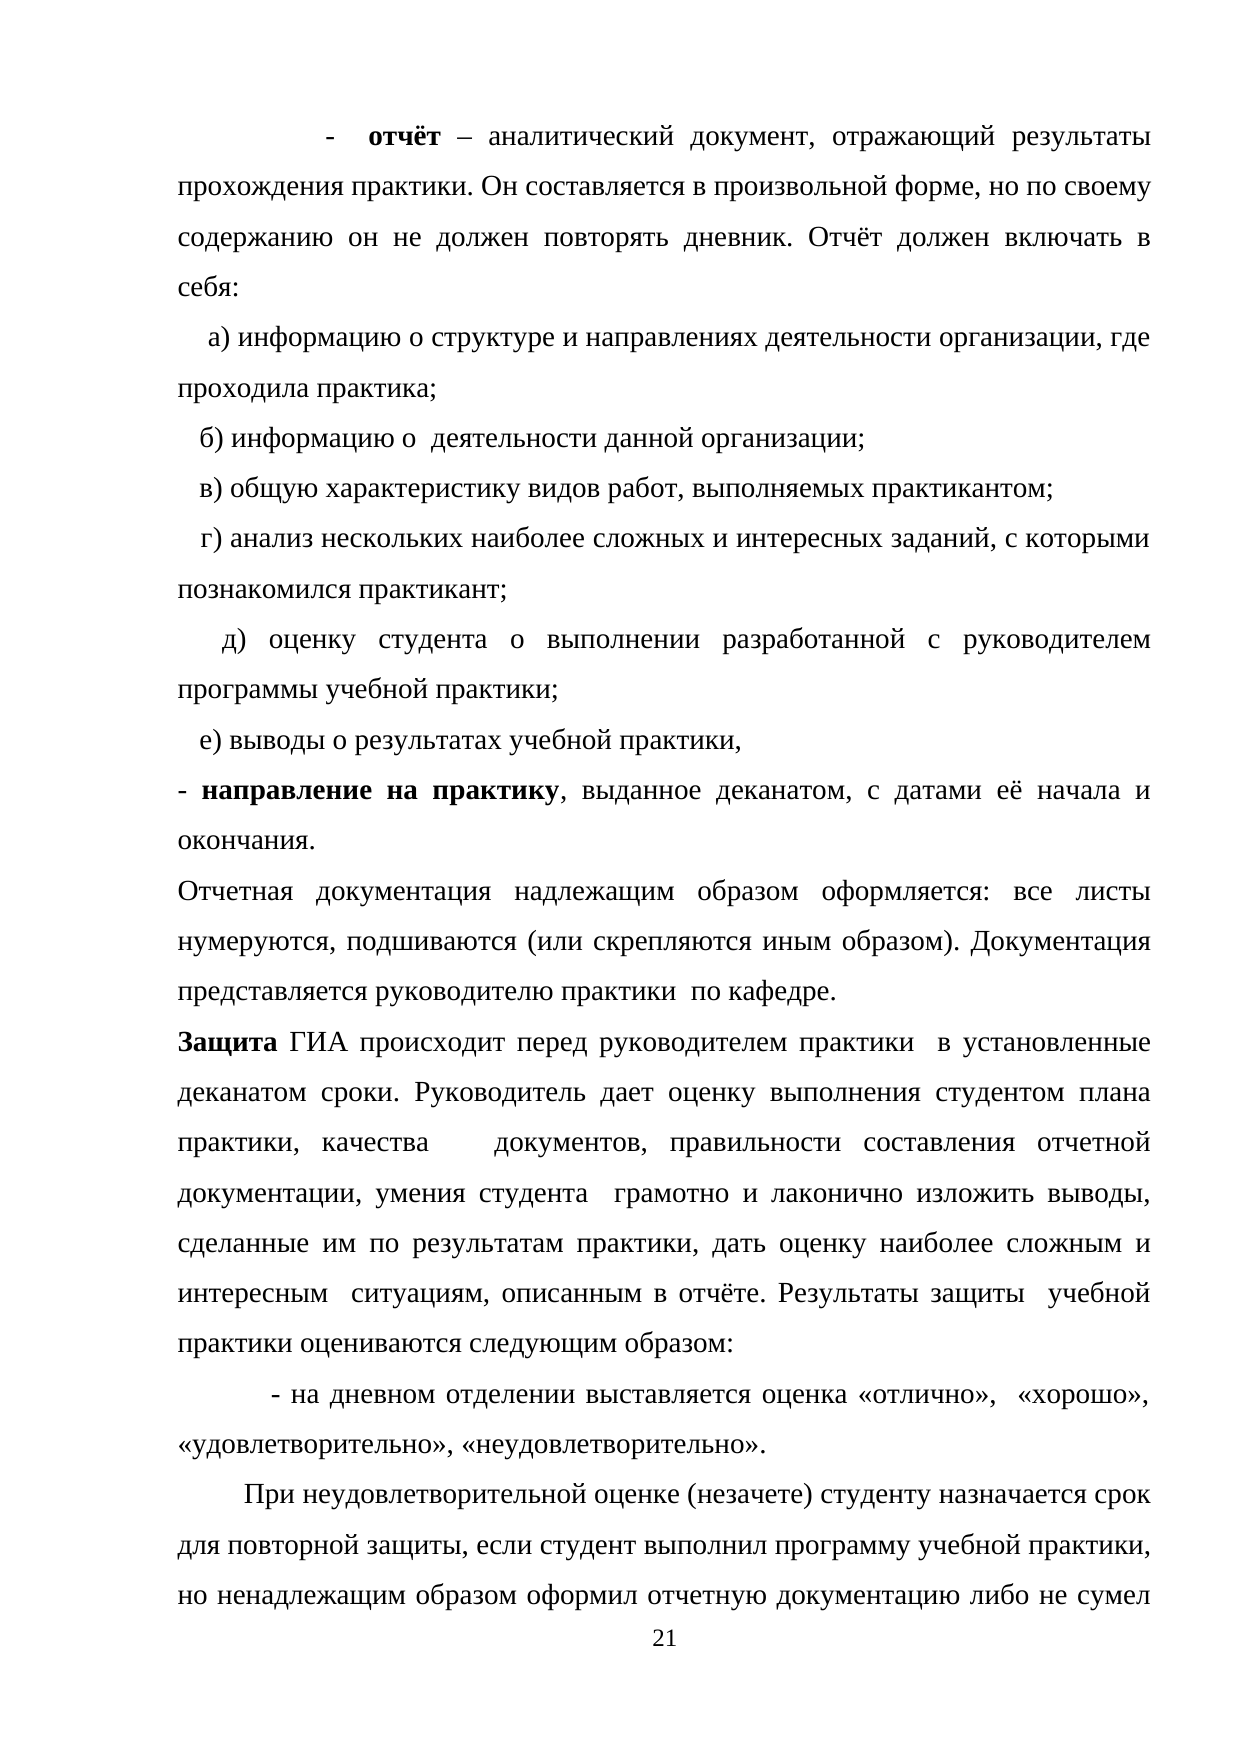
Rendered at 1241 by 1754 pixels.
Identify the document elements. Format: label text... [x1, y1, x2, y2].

text Отчетная документация надлежащим образом оформляется: все листы нумеруются, подшиваются (или скрепляются иным образом). Документация представляется руководителю практики по кафедре. [177, 873, 1152, 1007]
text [177, 1477, 1152, 1611]
text - отчёт – аналитический документ, отражающий результаты прохождения практики. Он составляется в произвольной форме, но по своему содержанию он не должен повторять дневник. Отчёт должен включать в себя: [177, 118, 1152, 303]
text д) оценку студента о выполнении разработанной с руководителем программы учебной практики; [177, 621, 1152, 705]
text в) общую характеристику видов работ, выполняемых практикантом; [177, 470, 1152, 504]
text б) информацию о деятельности данной организации; [177, 420, 1152, 453]
text а) информацию о структуре и направлениях деятельности организации, где проходила практика; [177, 319, 1152, 403]
text е) выводы о результатах учебной практики, [177, 722, 1152, 755]
text - направление на практику, выданное деканатом, с датами её начала и окончания. [177, 772, 1152, 856]
text г) анализ нескольких наиболее сложных и интересных заданий, с которыми познакомился практикант; [177, 521, 1152, 604]
text - на дневном отделении выставляется оценка «отлично», «хорошо», «удовлетворительно», «неудовлетворительно». [177, 1376, 1152, 1460]
text Защита ГИА происходит перед руководителем практики в установленные деканатом сроки. Руководитель дает оценку выполнения студентом плана практики, качества документов, правильности составления отчетной документации, умения студента грамотно и лаконично изложить выводы, сделанные им по результатам практики, дать оценку наиболее сложным и интересным ситуациям, описанным в отчёте. Результаты защиты учебной практики оцениваются следующим образом: [177, 1024, 1152, 1359]
